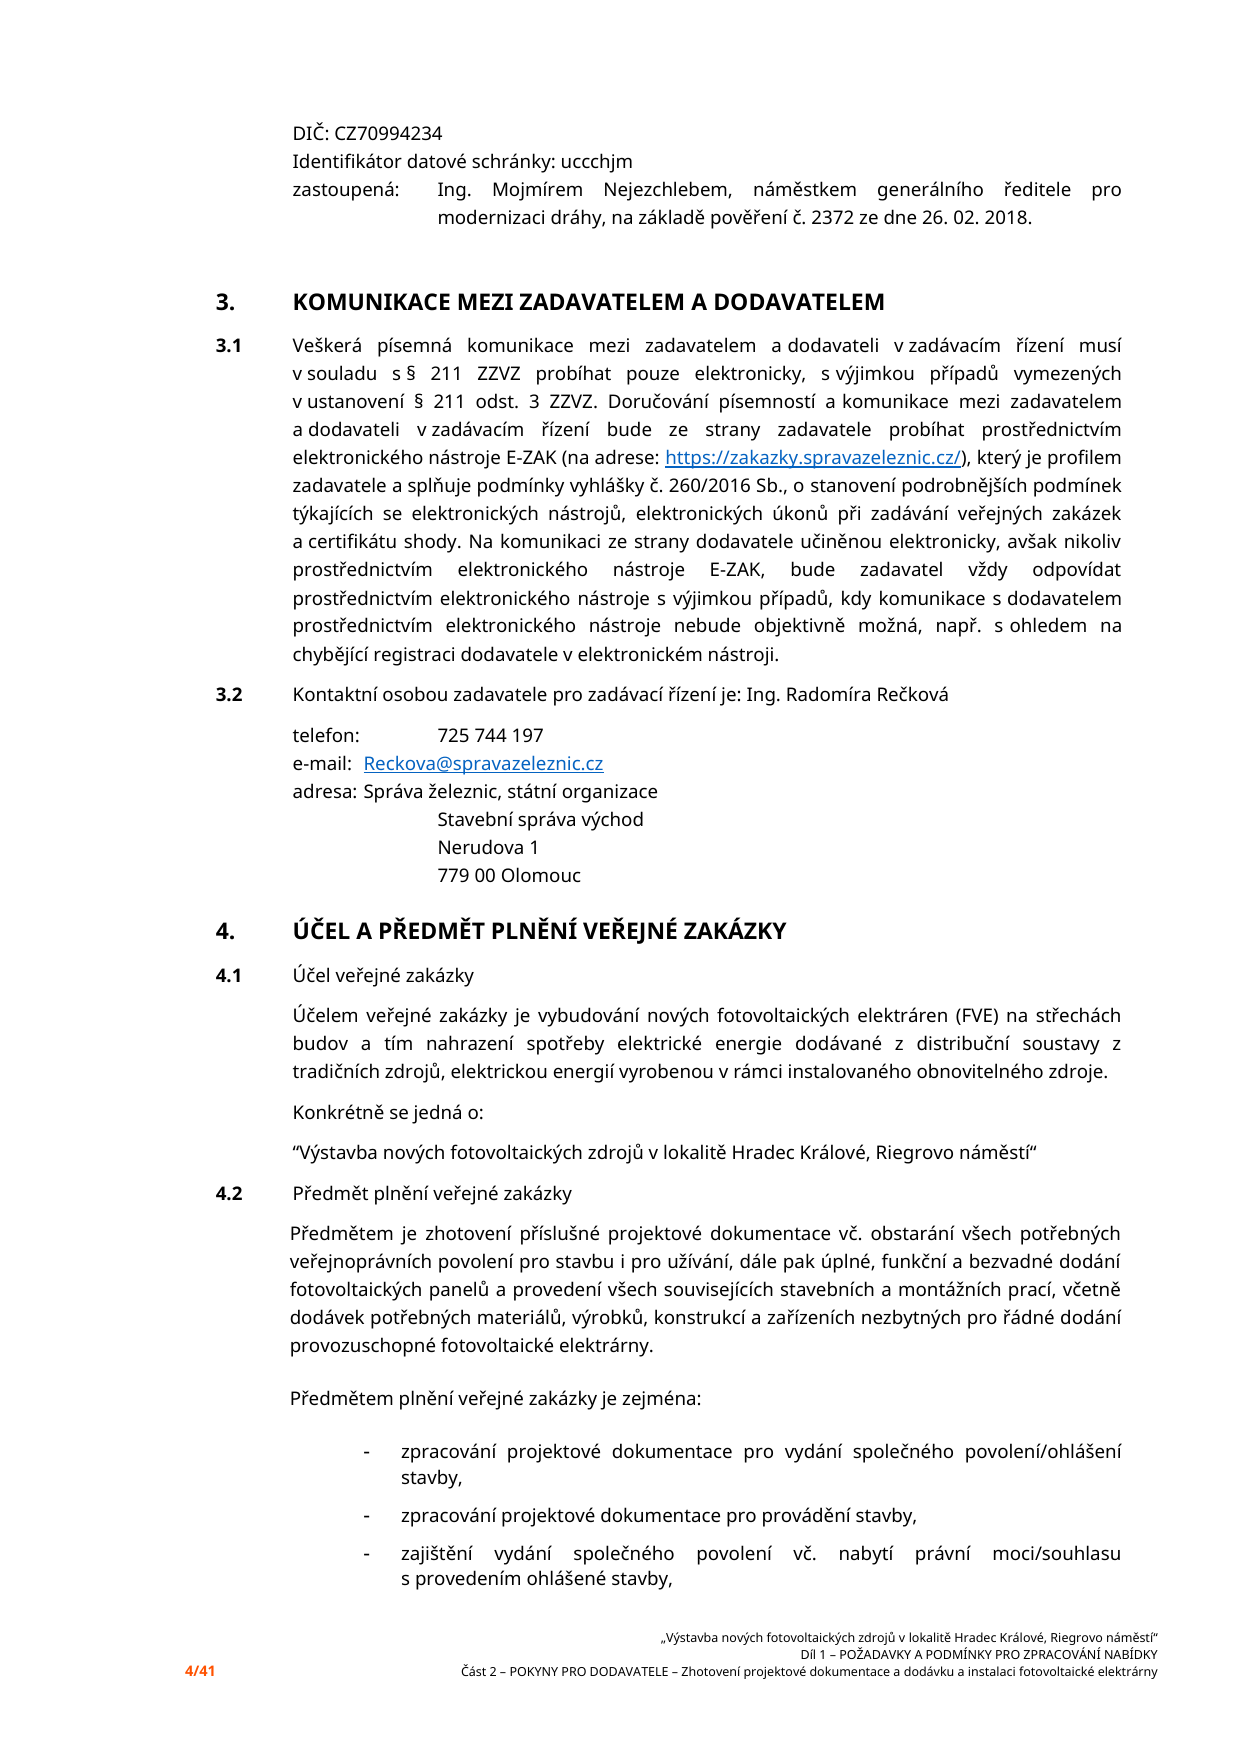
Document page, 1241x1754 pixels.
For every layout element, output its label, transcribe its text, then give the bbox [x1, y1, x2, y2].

text Předmětem je zhotovení příslušné projektové dokumentace vč. obstarání všech potřebných veřejnoprávních povolení pro stavbu i pro užívání, dále pak úplné, funkční a bezvadné dodání fotovoltaických panelů a provedení všech souvisejících stavebních a montážních prací, včetně dodávek potřebných materiálů, výrobků, konstrukcí a zařízeních nezbytných pro řádné dodání provozuschopné fotovoltaické elektrárny. [289, 1221, 1122, 1358]
text KOMUNIKACE MEZI ZADAVATELEM a DODAVATELEM [216, 286, 1122, 317]
text zastoupená: Ing. Mojmírem Nejezchlebem, náměstkem generálního ředitele pro modernizaci dráhy, na základě pověření č. 2372 ze dne 26. 02. 2018. [292, 177, 1122, 230]
list zpracování projektové dokumentace pro vydání společného povolení/ohlášení stavby, [363, 1439, 1122, 1490]
text Předmět plnění veřejné zakázky [216, 1180, 1122, 1206]
text Identifikátor datové schránky: uccchjm [292, 149, 1122, 174]
list zajištění vydání společného povolení vč. nabytí právní moci/souhlasu s provedením ohlášené stavby, [363, 1540, 1122, 1591]
text 779 00 Olomouc [366, 862, 1122, 887]
text Veškerá písemná komunikace mezi zadavatelem a dodavateli v zadávacím řízení musí v souladu s § 211 ZZVZ probíhat pouze elektronicky, s výjimkou případů vymezených v ustanovení § 211 odst. 3 ZZVZ. Doručování písemností a komunikace mezi zadavatelem a dodavateli v zadávacím řízení bude ze strany zadavatele probíhat prostřednictvím elektronického nástroje E-ZAK (na adrese: https://zakazky.spravazeleznic.cz/), který je profilem zadavatele a splňuje podmínky vyhlášky č. 260/2016 Sb., o stanovení podrobnějších podmínek týkajících se elektronických nástrojů, elektronických úkonů při zadávání veřejných zakázek a certifikátu shody. Na komunikaci ze strany dodavatele učiněnou elektronicky, avšak nikoliv prostřednictvím elektronického nástroje E-ZAK, bude zadavatel vždy odpovídat prostřednictvím elektronického nástroje s výjimkou případů, kdy komunikace s dodavatelem prostřednictvím elektronického nástroje nebude objektivně možná, např. s ohledem na chybějící registraci dodavatele v elektronickém nástroji. [216, 333, 1122, 666]
text Konkrétně se jedná o: [292, 1099, 1122, 1124]
text Nerudova 1 [366, 834, 1122, 859]
text e-mail: Reckova@spravazeleznic.cz [292, 750, 1122, 775]
text ÚČEL a PŘEDMĚT PLNĚNÍ VEŘEJNÉ ZAKÁZKY [216, 915, 1122, 946]
text DIČ: CZ70994234 [292, 121, 1122, 146]
text adresa: Správa železnic, státní organizace [292, 778, 1122, 803]
list zpracování projektové dokumentace pro provádění stavby, [363, 1502, 1122, 1528]
text telefon: 725 744 197 [292, 722, 1122, 747]
text Účelem veřejné zakázky je vybudování nových fotovoltaických elektráren (FVE) na střechách budov a tím nahrazení spotřeby elektrické energie dodávané z distribuční soustavy z tradičních zdrojů, elektrickou energií vyrobenou v rámci instalovaného obnovitelného zdroje. [292, 1002, 1122, 1084]
text Předmětem plnění veřejné zakázky je zejména: [289, 1386, 1122, 1411]
text Stavební správa východ [366, 806, 1122, 831]
text Kontaktní osobou zadavatele pro zadávací řízení je: Ing. Radomíra Rečková [216, 681, 1122, 707]
text “Výstavba nových fotovoltaických zdrojů v lokalitě Hradec Králové, Riegrovo náměstí“ [292, 1139, 1122, 1165]
text Účel veřejné zakázky [216, 962, 1122, 987]
